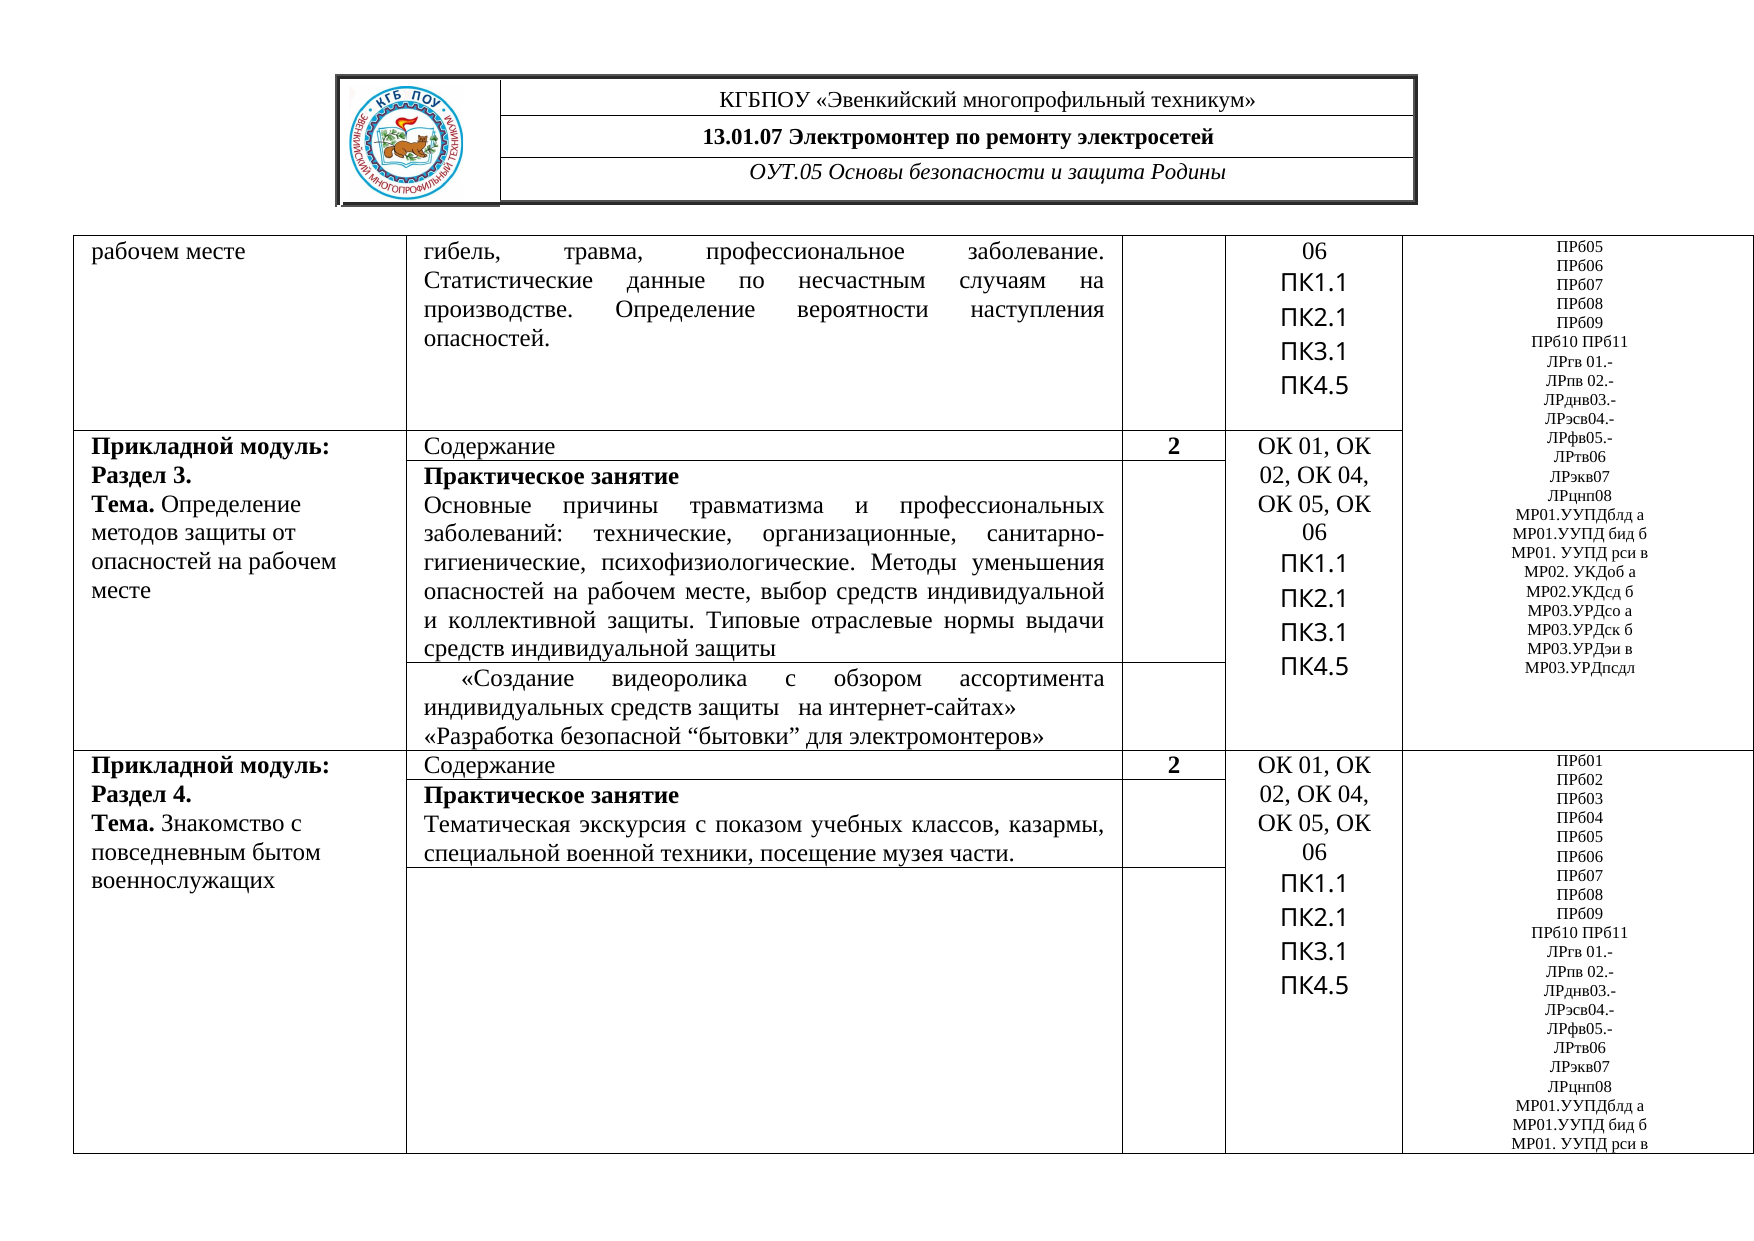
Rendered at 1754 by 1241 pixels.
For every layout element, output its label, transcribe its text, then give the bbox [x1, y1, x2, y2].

table_cell [1123, 663, 1225, 749]
table_cell [1123, 868, 1225, 1153]
table_cell ОК 01, ОК 02, ОК 04, ОК 05, ОК 06 ПК1.1 ПК2.1 ПК3.1 ПК4.5 [1226, 751, 1402, 1153]
table_cell Прикладной модуль: Раздел 4. Тема. Знакомство с повседневным бытом военнослужащих [74, 751, 406, 1153]
table_cell Содержание [407, 751, 1122, 779]
table_cell ОК 01, ОК 02, ОК 04, ОК 05, ОК 06 ПК1.1 ПК2.1 ПК3.1 ПК4.5 [1226, 431, 1402, 749]
picture [349, 86, 396, 134]
table_cell Прикладной модуль: Раздел 3. Тема. Определение методов защиты от опасностей на рабочем месте [74, 431, 406, 749]
table_cell [1123, 780, 1225, 867]
table_cell Практическое занятие Основные причины травматизма и профессиональных заболеваний: технические, организационные, санитарно-гигиенические, психофизиологические. Методы уменьшения опасностей на рабочем месте, выбор средств индивидуальной и коллективной защиты. Типовые отраслевые нормы выдачи средств индивидуальной защиты [407, 461, 1122, 662]
table_cell Практическое занятие Тематическая экскурсия с показом учебных классов, казармы, специальной военной техники, посещение музея части. [407, 780, 1122, 867]
picture [349, 86, 464, 201]
table_cell [407, 868, 1122, 1153]
table_cell «Создание видеоролика с обзором ассортимента индивидуальных средств защиты на интернет-сайтах» «Разработка безопасной “бытовки” для электромонтеров» [407, 663, 1122, 749]
table_cell [1123, 461, 1225, 662]
table_cell 2 [1123, 751, 1225, 779]
table_cell 2 [1123, 431, 1225, 460]
table_cell [1123, 236, 1225, 430]
table_cell Содержание [407, 431, 1122, 460]
